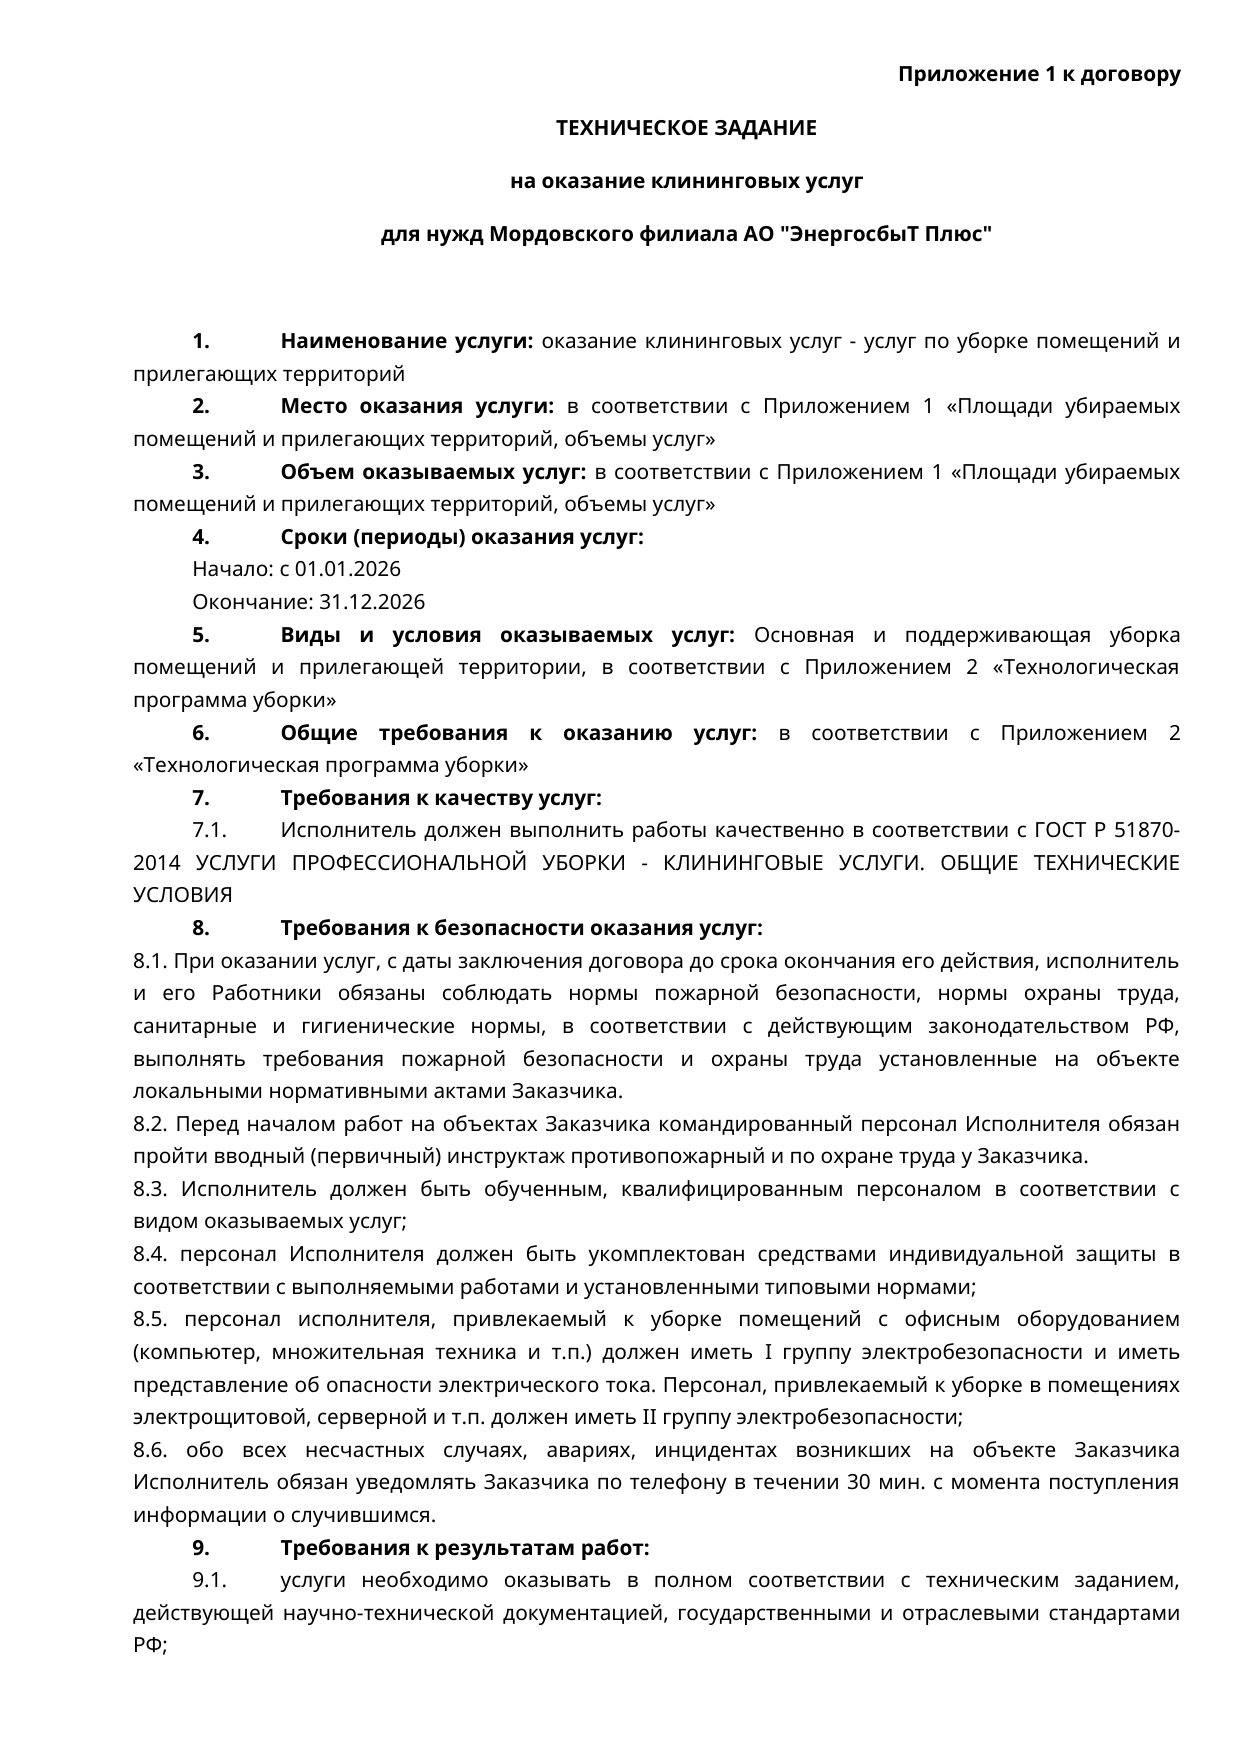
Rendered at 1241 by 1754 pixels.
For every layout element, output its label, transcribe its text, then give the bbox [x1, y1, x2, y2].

text 8.4. персонал Исполнителя должен быть укомплектован средствами индивидуальной защиты в соответствии с выполняемыми работами и установленными типовыми нормами; [133, 1239, 1181, 1300]
text 8.5. персонал исполнителя, привлекаемый к уборке помещений с офисным оборудованием (компьютер, множительная техника и т.п.) должен иметь I группу электробезопасности и иметь представление об опасности электрического тока. Персонал, привлекаемый к уборке в помещениях электрощитовой, серверной и т.п. должен иметь II группу электробезопасности; [133, 1304, 1181, 1431]
list Место оказания услуги: в соответствии с Приложением 1 «Площади убираемых помещений и прилегающих территорий, объемы услуг» [133, 392, 1181, 453]
list Требования к результатам работ: [133, 1533, 1181, 1561]
text для нужд Мордовского филиала АО "ЭнергосбыТ Плюс" [133, 219, 1181, 248]
text Начало: с 01.01.2026 [192, 554, 1181, 583]
list Объем оказываемых услуг: в соответствии с Приложением 1 «Площади убираемых помещений и прилегающих территорий, объемы услуг» [133, 457, 1181, 518]
list Сроки (периоды) оказания услуг: [133, 522, 1181, 550]
text Окончание: 31.12.2026 [192, 587, 1181, 616]
text 8.6. обо всех несчастных случаях, авариях, инцидентах возникших на объекте Заказчика Исполнитель обязан уведомлять Заказчика по телефону в течении 30 мин. с момента поступления информации о случившимся. [133, 1435, 1181, 1528]
text ТЕХНИЧЕСКОЕ ЗАДАНИЕ [133, 113, 1181, 141]
text на оказание клининговых услуг [133, 166, 1181, 194]
list Общие требования к оказанию услуг: в соответствии с Приложением 2 «Технологическая программа уборки» [133, 718, 1181, 779]
text 8.2. Перед началом работ на объектах Заказчика командированный персонал Исполнителя обязан пройти вводный (первичный) инструктаж противопожарный и по охране труда у Заказчика. [133, 1109, 1181, 1170]
list Наименование услуги: оказание клининговых услуг - услуг по уборке помещений и прилегающих территорий [133, 326, 1181, 387]
list Требования к качеству услуг: [133, 783, 1181, 811]
list Виды и условия оказываемых услуг: Основная и поддерживающая уборка помещений и прилегающей территории, в соответствии с Приложением 2 «Технологическая программа уборки» [133, 620, 1181, 713]
list Исполнитель должен выполнить работы качественно в соответствии с ГОСТ Р 51870-2014 УСЛУГИ ПРОФЕССИОНАЛЬНОЙ УБОРКИ - КЛИНИНГОВЫЕ УСЛУГИ. ОБЩИЕ ТЕХНИЧЕСКИЕ УСЛОВИЯ [133, 815, 1181, 909]
text 8.1. При оказании услуг, с даты заключения договора до срока окончания его действия, исполнитель и его Работники обязаны соблюдать нормы пожарной безопасности, нормы охраны труда, санитарные и гигиенические нормы, в соответствии с действующим законодательством РФ, выполнять требования пожарной безопасности и охраны труда установленные на объекте локальными нормативными актами Заказчика. [133, 946, 1181, 1105]
list Требования к безопасности оказания услуг: [133, 913, 1181, 942]
list услуги необходимо оказывать в полном соответствии с техническим заданием, действующей научно-технической документацией, государственными и отраслевыми стандартами РФ; [133, 1565, 1181, 1659]
text Приложение 1 к договору [133, 59, 1181, 88]
text 8.3. Исполнитель должен быть обученным, квалифицированным персоналом в соответствии с видом оказываемых услуг; [133, 1174, 1181, 1235]
